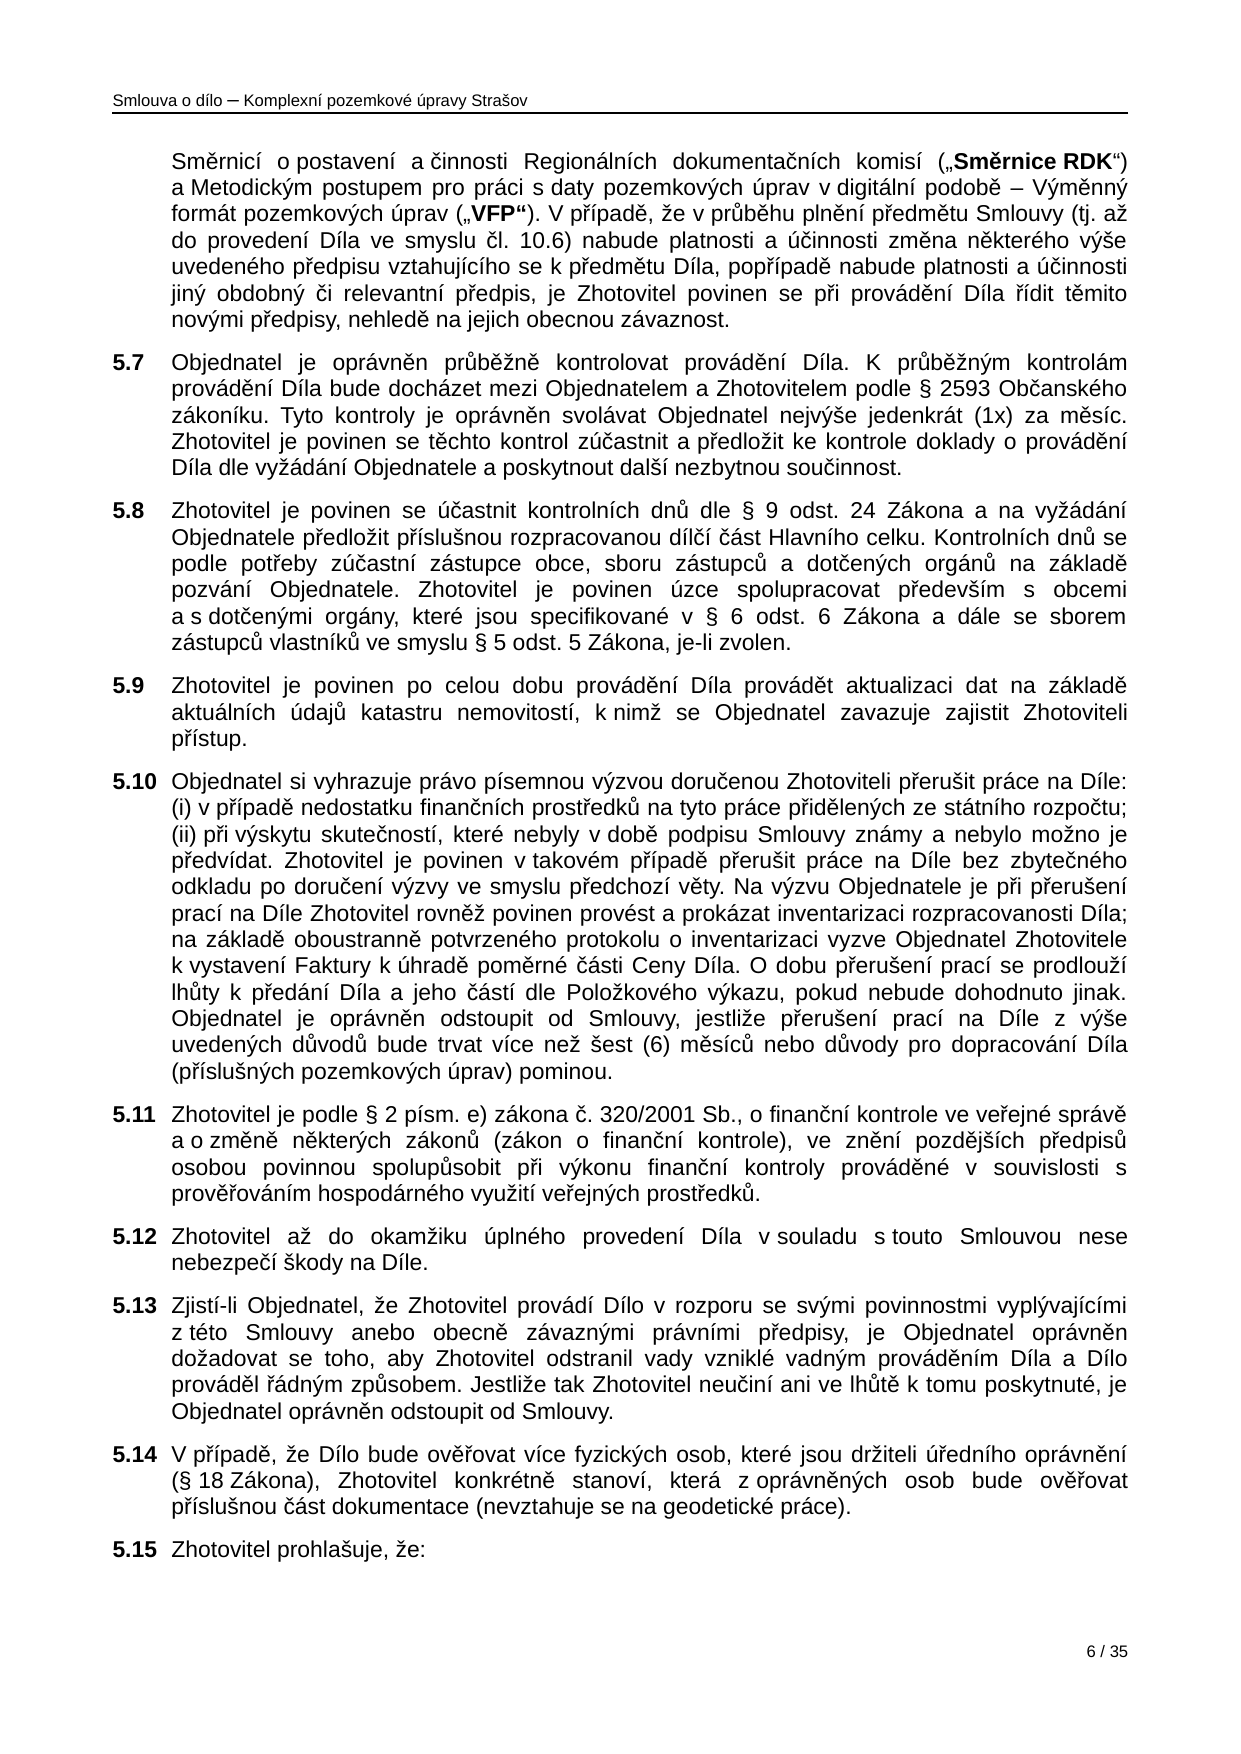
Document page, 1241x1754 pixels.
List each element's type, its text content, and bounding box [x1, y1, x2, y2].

text Objednatel je oprávněn průběžně kontrolovat provádění Díla. K průběžným kontrolám provádění Díla bude docházet mezi Objednatelem a Zhotovitelem podle § 2593 Občanského zákoníku. Tyto kontroly je oprávněn svolávat Objednatel nejvýše jedenkrát (1x) za měsíc. Zhotovitel je povinen se těchto kontrol zúčastnit a předložit ke kontrole doklady o provádění Díla dle vyžádání Objednatele a poskytnout další nezbytnou součinnost. [112, 349, 1128, 481]
text Zhotovitel je povinen po celou dobu provádění Díla provádět aktualizaci dat na základě aktuálních údajů katastru nemovitostí, k nimž se Objednatel zavazuje zajistit Zhotoviteli přístup. [112, 672, 1128, 751]
text Zhotovitel je podle § 2 písm. e) zákona č. 320/2001 Sb., o finanční kontrole ve veřejné správě a o změně některých zákonů (zákon o finanční kontrole), ve znění pozdějších předpisů osobou povinnou spolupůsobit při výkonu finanční kontroly prováděné v souvislosti s prověřováním hospodárného využití veřejných prostředků. [112, 1101, 1128, 1206]
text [112, 148, 1128, 332]
text Objednatel si vyhrazuje právo písemnou výzvou doručenou Zhotoviteli přerušit práce na Díle: (i) v případě nedostatku finančních prostředků na tyto práce přidělených ze státního rozpočtu; (ii) při výskytu skutečností, které nebyly v době podpisu Smlouvy známy a nebylo možno je předvídat. Zhotovitel je povinen v takovém případě přerušit práce na Díle bez zbytečného odkladu po doručení výzvy ve smyslu předchozí věty. Na výzvu Objednatele je při přerušení prací na Díle Zhotovitel rovněž povinen provést a prokázat inventarizaci rozpracovanosti Díla; na základě oboustranně potvrzeného protokolu o inventarizaci vyzve Objednatel Zhotovitele k vystavení Faktury k úhradě poměrné části Ceny Díla. O dobu přerušení prací se prodlouží lhůty k předání Díla a jeho částí dle Položkového výkazu, pokud nebude dohodnuto jinak. Objednatel je oprávněn odstoupit od Smlouvy, jestliže přerušení prací na Díle z výše uvedených důvodů bude trvat více než šest (6) měsíců nebo důvody pro dopracování Díla (příslušných pozemkových úprav) pominou. [112, 768, 1128, 1084]
text Zhotovitel až do okamžiku úplného provedení Díla v souladu s touto Smlouvou nese nebezpečí škody na Díle. [112, 1223, 1128, 1276]
text Zhotovitel je povinen se účastnit kontrolních dnů dle § 9 odst. 24 Zákona a na vyžádání Objednatele předložit příslušnou rozpracovanou dílčí část Hlavního celku. Kontrolních dnů se podle potřeby zúčastní zástupce obce, sboru zástupců a dotčených orgánů na základě pozvání Objednatele. Zhotovitel je povinen úzce spolupracovat především s obcemi a s dotčenými orgány, které jsou specifikované v § 6 odst. 6 Zákona a dále se sborem zástupců vlastníků ve smyslu § 5 odst. 5 Zákona, je-li zvolen. [112, 497, 1128, 655]
text Zhotovitel prohlašuje, že: [112, 1536, 1128, 1563]
text V případě, že Dílo bude ověřovat více fyzických osob, které jsou držiteli úředního oprávnění (§ 18 Zákona), Zhotovitel konkrétně stanoví, která z oprávněných osob bude ověřovat příslušnou část dokumentace (nevztahuje se na geodetické práce). [112, 1441, 1128, 1520]
text Zjistí-li Objednatel, že Zhotovitel provádí Dílo v rozporu se svými povinnostmi vyplývajícími z této Smlouvy anebo obecně závaznými právními předpisy, je Objednatel oprávněn dožadovat se toho, aby Zhotovitel odstranil vady vzniklé vadným prováděním Díla a Dílo prováděl řádným způsobem. Jestliže tak Zhotovitel neučiní ani ve lhůtě k tomu poskytnuté, je Objednatel oprávněn odstoupit od Smlouvy. [112, 1292, 1128, 1424]
